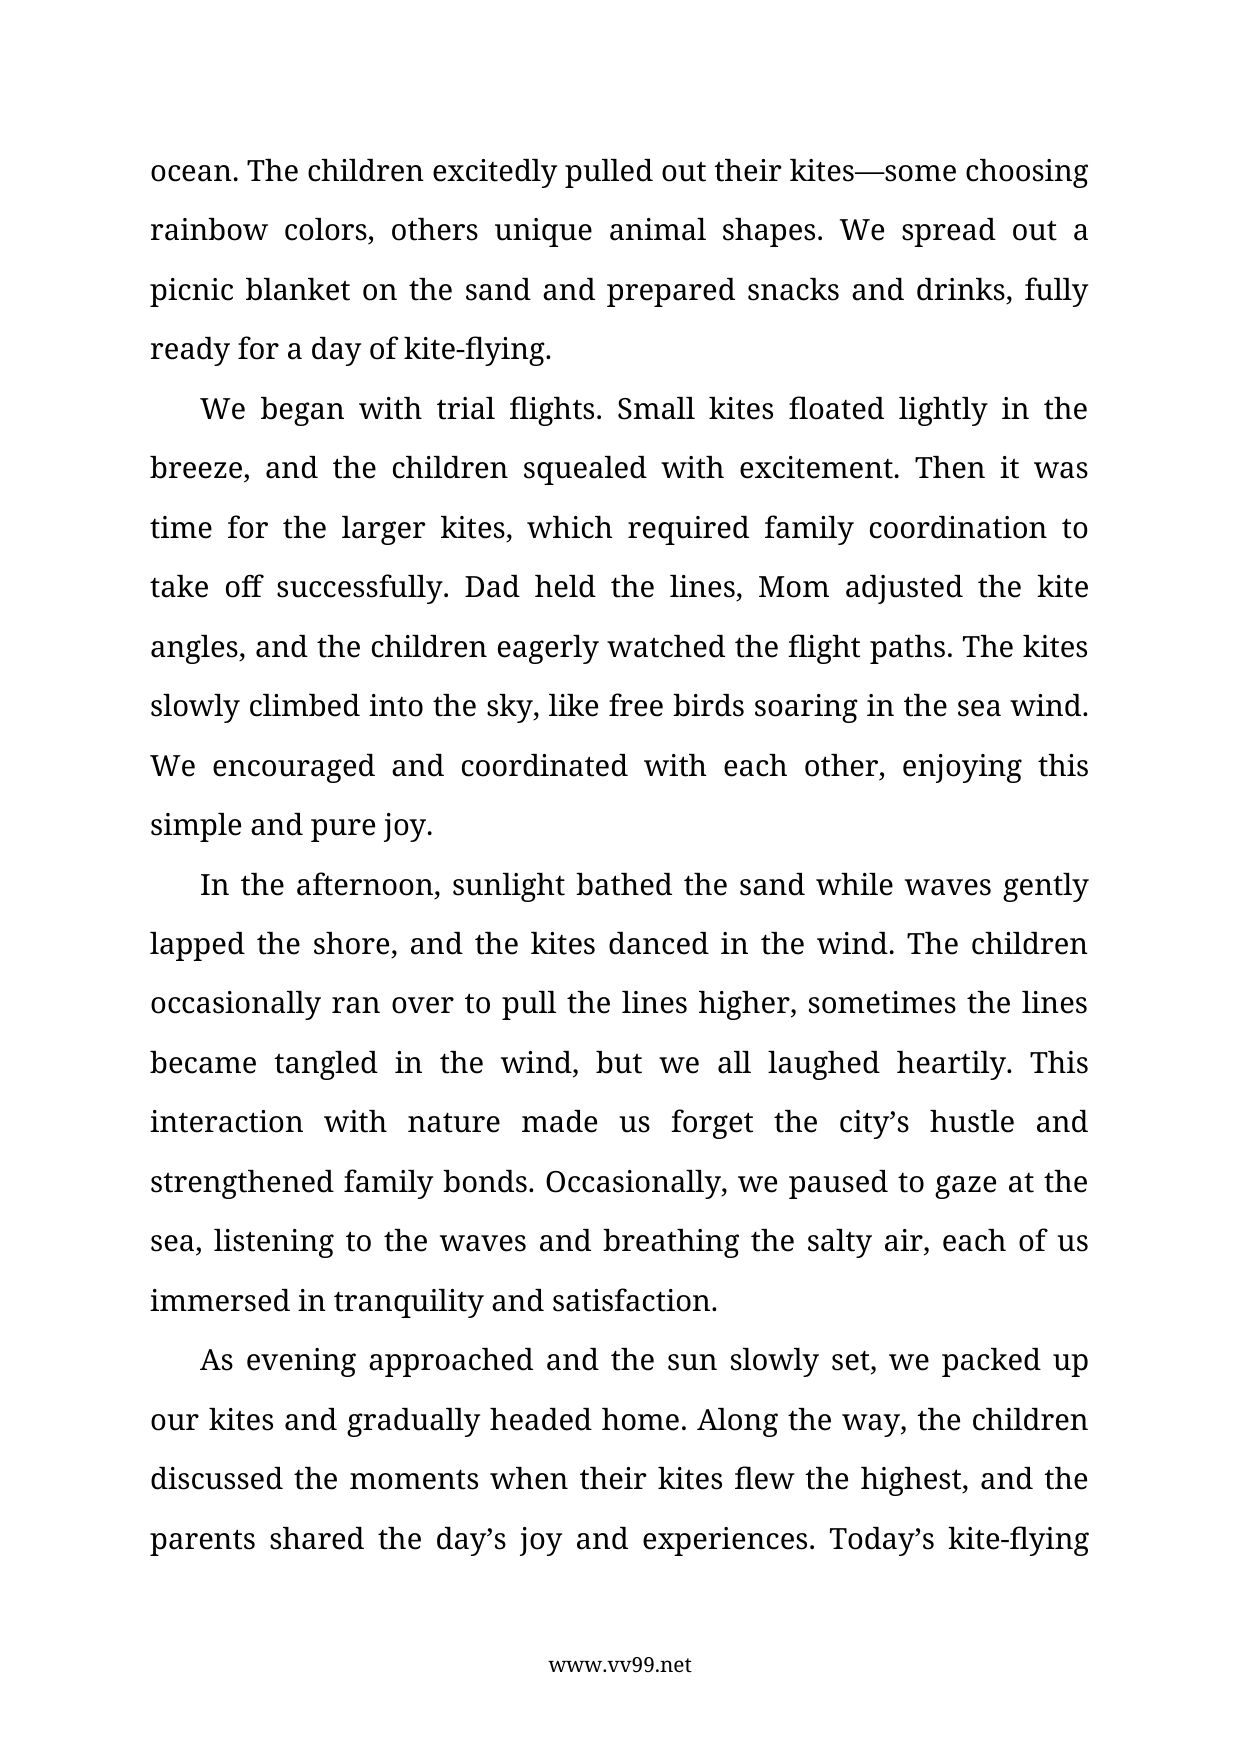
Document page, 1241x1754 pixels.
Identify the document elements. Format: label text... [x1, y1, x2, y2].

text In the afternoon, sunlight bathed the sand while waves gently lapped the shore, and the kites danced in the wind. The children occasionally ran over to pull the lines higher, sometimes the lines became tangled in the wind, but we all laughed heartily. This interaction with nature made us forget the city’s hustle and strengthened family bonds. Occasionally, we paused to gaze at the sea, listening to the waves and breathing the salty air, each of us immersed in tranquility and satisfaction. [150, 864, 1090, 1320]
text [150, 1339, 1090, 1558]
text We began with trial flights. Small kites floated lightly in the breeze, and the children squealed with excitement. Then it was time for the larger kites, which required family coordination to take off successfully. Dad held the lines, Mom adjusted the kite angles, and the children eagerly watched the flight paths. The kites slowly climbed into the sky, like free birds soaring in the sea wind. We encouraged and coordinated with each other, enjoying this simple and pure joy. [150, 388, 1090, 844]
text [150, 150, 1090, 368]
